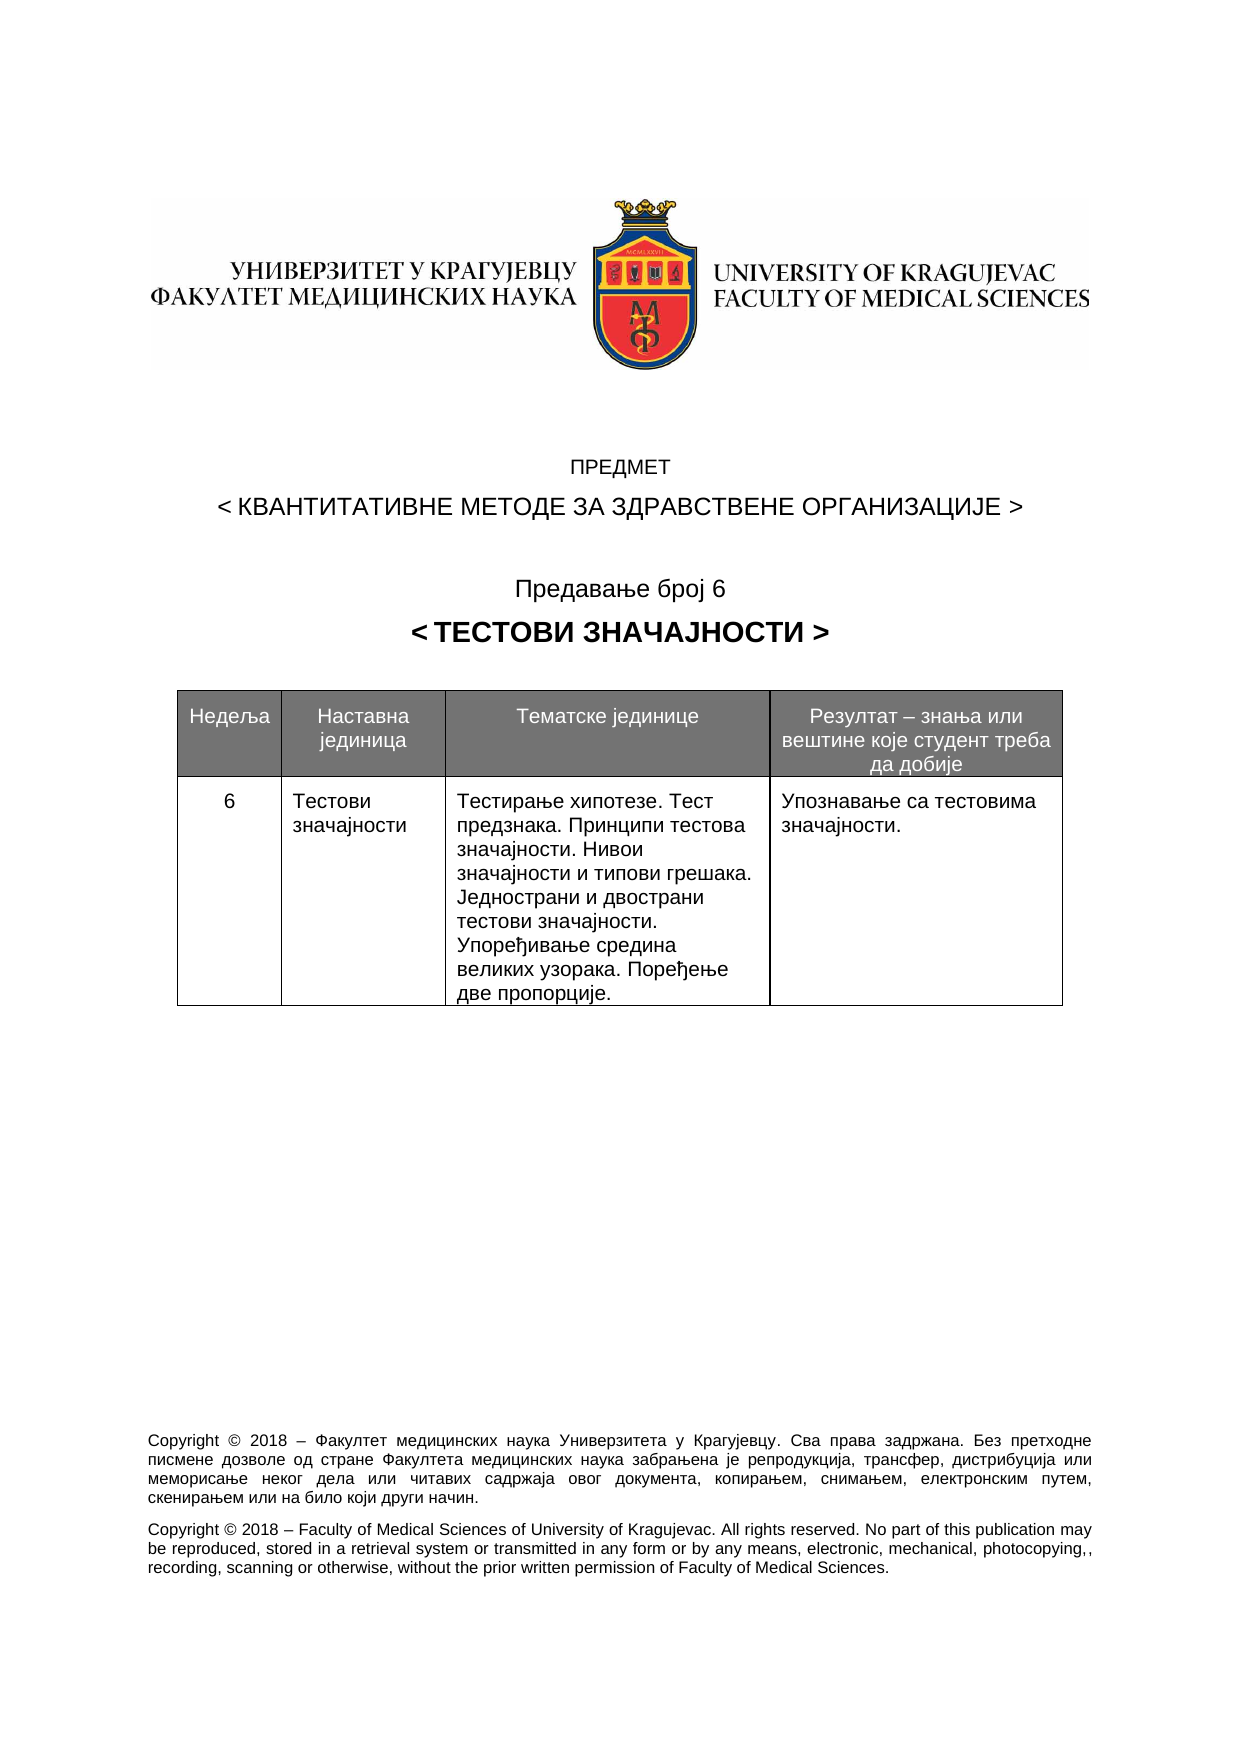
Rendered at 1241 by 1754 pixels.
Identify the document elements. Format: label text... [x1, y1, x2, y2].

text ПРЕДМЕТ [148, 455, 1092, 479]
table_cell Тестирање хипотезе. Тест предзнака. Принципи тестова значајности. Нивои значајности и типови грешака. Jеднострани и двострани тестови значајности. Упоређивање средина великих узорака. Поређење две пропорције. [446, 777, 769, 1005]
text Предавање број 6 [148, 574, 1092, 603]
picture [151, 198, 1089, 370]
table_header Недеља [178, 691, 281, 776]
table_header Резултат – знања или вештине које студент треба да добије [771, 691, 1062, 776]
table_cell Тестови значајности [282, 777, 445, 1005]
table_cell 6 [178, 777, 281, 1005]
table_cell Упознавање са тестовима значајности. [771, 777, 1062, 1005]
table_header Наставна јединица [282, 691, 445, 776]
text < ТЕСТОВИ ЗНАЧАЈНОСТИ > [148, 615, 1092, 649]
text Copyright © 2018 – Faculty of Medical Sciences of . All rights reserved. No part of this publication may be reproduced, stored in a retrieval system or transmitted in any form or by any means, electronic, mechanical, photocopying,, recording, scanning or otherwise, without the prior written permission of Faculty of Medical Sciences. [148, 1520, 1092, 1577]
text Copyright © 2018 – Факултет медицинских наука Универзитета у Крагујевцу. Сва права задржана. Без претходне писмене дозволе од стране Факултета медицинских наука забрањена је репродукција, трансфер, дистрибуција или меморисање неког дела или читавих садржаја овог документа, копирањем, снимањем, електронским путем, скенирањем или на било који други начин. [148, 1431, 1092, 1507]
table_header Тематске јединице [446, 691, 769, 776]
text < КВАНТИТАТИВНЕ МЕТОДЕ ЗА ЗДРАВСТВЕНЕ ОРГАНИЗАЦИЈЕ > [148, 492, 1092, 520]
